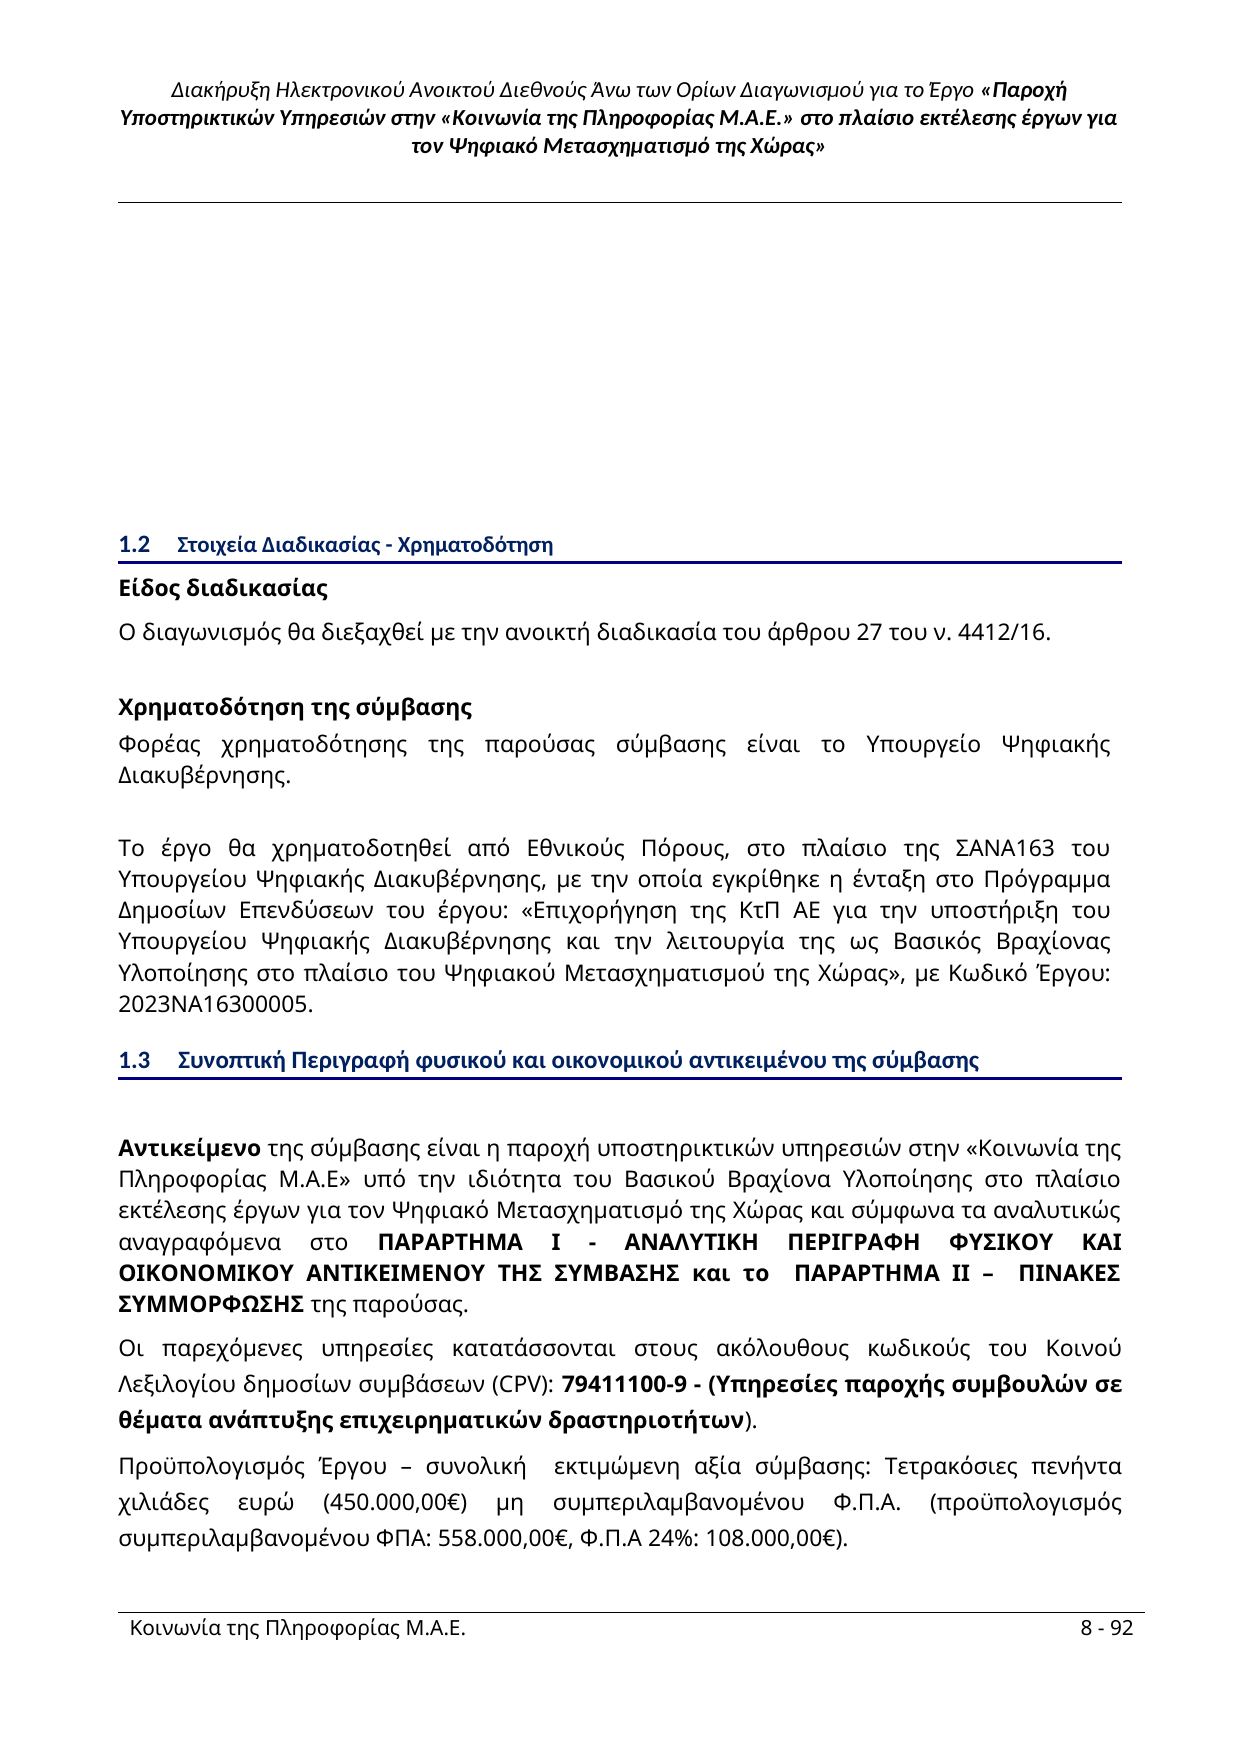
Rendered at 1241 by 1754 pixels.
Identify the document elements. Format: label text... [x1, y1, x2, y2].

subtitle Συνοπτική Περιγραφή φυσικού και οικονομικού αντικειμένου της σύμβασης [118, 1044, 1122, 1077]
text Αντικείμενο της σύμβασης είναι η παροχή υποστηρικτικών υπηρεσιών στην «Κοινωνία της Πληροφορίας Μ.Α.Ε» υπό την ιδιότητα του Βασικού Βραχίονα Υλοποίησης στο πλαίσιο εκτέλεσης έργων για τον Ψηφιακό Μετασχηματισμό της Χώρας και σύμφωνα τα αναλυτικώς αναγραφόμενα στο ΠΑΡΑΡΤΗΜΑ Ι - ΑΝΑΛΥΤΙΚΗ ΠΕΡΙΓΡΑΦΗ ΦΥΣΙΚΟΥ ΚΑΙ ΟΙΚΟΝΟΜΙΚΟΥ ΑΝΤΙΚΕΙΜΕΝΟΥ ΤΗΣ ΣΥΜΒΑΣΗΣ και το ΠΑΡΑΡΤΗΜΑ ΙΙ – ΠΙΝΑΚΕΣ ΣΥΜΜΟΡΦΩΣΗΣ της παρούσας. [118, 1132, 1122, 1319]
subtitle Στοιχεία Διαδικασίας - Χρηματοδότηση [118, 528, 1122, 561]
text Οι παρεχόμενες υπηρεσίες κατατάσσονται στους ακόλουθους κωδικούς του Κοινού Λεξιλογίου δημοσίων συμβάσεων (CPV): 79411100-9 - (Υπηρεσίες παροχής συμβουλών σε θέματα ανάπτυξης επιχειρηματικών δραστηριοτήτων). [118, 1332, 1123, 1435]
text Φορέας χρηματοδότησης της παρούσας σύμβασης είναι το Υπουργείο Ψηφιακής Διακυβέρνησης. [118, 728, 1112, 791]
text Προϋπολογισμός Έργου – συνολική εκτιμώμενη αξία σύμβασης: Τετρακόσιες πενήντα χιλιάδες ευρώ (450.000,00€) μη συμπεριλαμβανομένου Φ.Π.Α. (προϋπολογισμός συμπεριλαμβανομένου ΦΠΑ: 558.000,00€, Φ.Π.Α 24%: 108.000,00€). [118, 1450, 1123, 1553]
text Το έργο θα χρηματοδοτηθεί από Εθνικούς Πόρους, στο πλαίσιο της ΣΑΝΑ163 του Υπουργείου Ψηφιακής Διακυβέρνησης, με την οποία εγκρίθηκε η ένταξη στο Πρόγραμμα Δημοσίων Επενδύσεων του έργου: «Επιχορήγηση της ΚτΠ ΑΕ για την υποστήριξη του Υπουργείου Ψηφιακής Διακυβέρνησης και την λειτουργία της ως Βασικός Βραχίονας Υλοποίησης στο πλαίσιο του Ψηφιακού Μετασχηματισμού της Χώρας», με Κωδικό Έργου: 2023ΝΑ16300005. [118, 832, 1112, 1019]
text Ο διαγωνισμός θα διεξαχθεί με την ανοικτή διαδικασία του άρθρου 27 του ν. 4412/16. [118, 616, 1122, 647]
text Χρηματοδότηση της σύμβασης [118, 691, 1122, 722]
text Είδος διαδικασίας [118, 572, 1122, 603]
